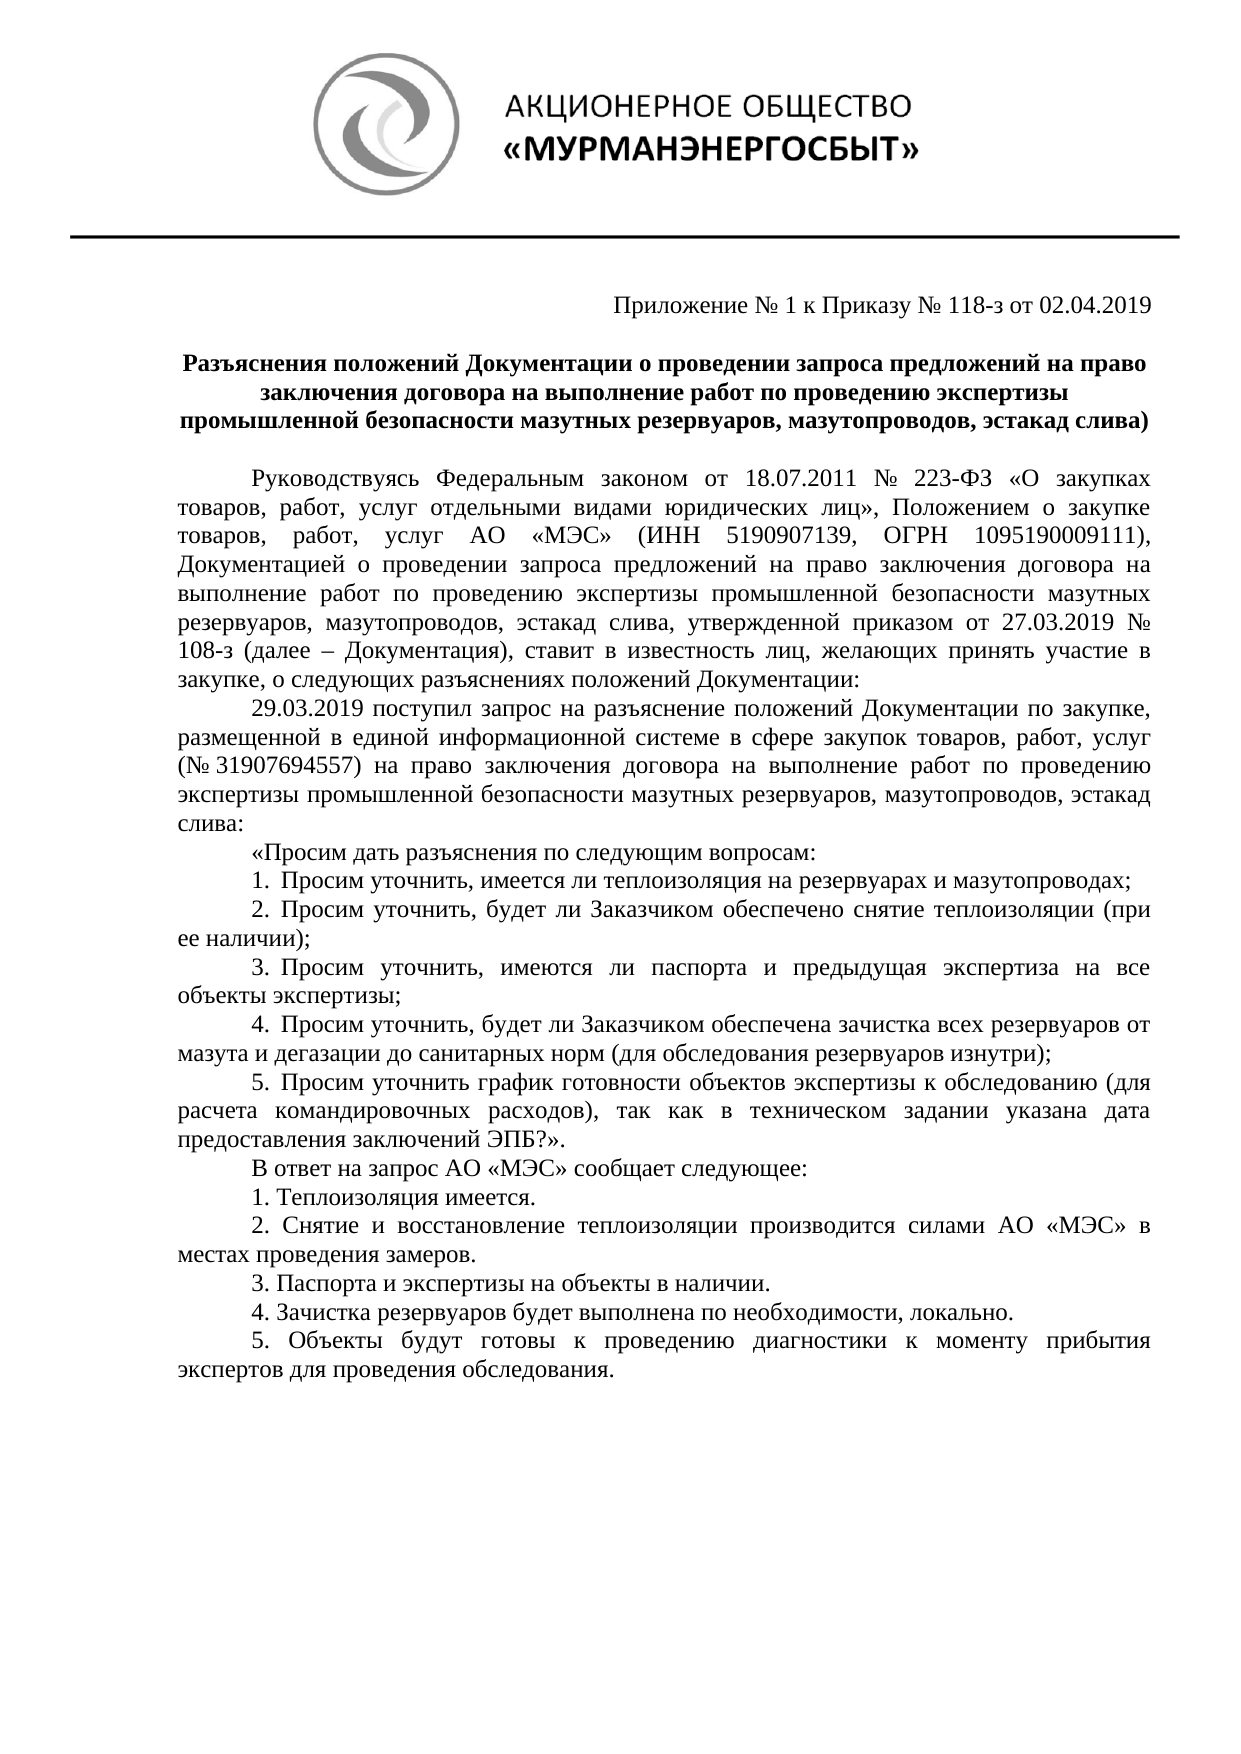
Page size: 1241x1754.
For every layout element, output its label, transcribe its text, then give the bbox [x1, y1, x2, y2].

text «Просим дать разъяснения по следующим вопросам: [177, 837, 1152, 866]
list Просим уточнить, будет ли Заказчиком обеспечена зачистка всех резервуаров от мазута и дегазации до санитарных норм (для обследования резервуаров изнутри); [177, 1009, 1152, 1067]
text 2. Снятие и восстановление теплоизоляции производится силами АО «МЭС» в местах проведения замеров. [177, 1211, 1152, 1268]
list Просим уточнить, будет ли Заказчиком обеспечено снятие теплоизоляции (при ее наличии); [177, 894, 1152, 952]
text 5. Объекты будут готовы к проведению диагностики к моменту прибытия экспертов для проведения обследования. [177, 1326, 1152, 1383]
text 4. Зачистка резервуаров будет выполнена по необходимости, локально. [177, 1297, 1152, 1326]
list Просим уточнить график готовности объектов экспертизы к обследованию (для расчета командировочных расходов), так как в техническом задании указана дата предоставления заключений ЭПБ?». [177, 1067, 1152, 1153]
text Приложение № 1 к Приказу № 118-з от 02.04.2019 [177, 291, 1152, 319]
text 29.03.2019 поступил запрос на разъяснение положений Документации по закупке, размещенной в единой информационной системе в сфере закупок товаров, работ, услуг (№ 31907694557) на право заключения договора на выполнение работ по проведению экспертизы промышленной безопасности мазутных резервуаров, мазутопроводов, эстакад слива: [177, 693, 1152, 837]
text 3. Паспорта и экспертизы на объекты в наличии. [177, 1268, 1152, 1297]
list Просим уточнить, имеются ли паспорта и предыдущая экспертиза на все объекты экспертизы; [177, 952, 1152, 1009]
list Просим уточнить, имеется ли теплоизоляция на резервуарах и мазутопроводах; [177, 866, 1152, 894]
text В ответ на запрос АО «МЭС» сообщает следующее: [177, 1153, 1152, 1182]
text 1. Теплоизоляция имеется. [177, 1182, 1152, 1211]
text Разъяснения положений Документации о проведении запроса предложений на право заключения договора на выполнение работ по проведению экспертизы промышленной безопасности мазутных резервуаров, мазутопроводов, эстакад слива) [177, 348, 1152, 434]
text Руководствуясь Федеральным законом от 18.07.2011 № 223-ФЗ «О закупках товаров, работ, услуг отдельными видами юридических лиц», Положением о закупке товаров, работ, услуг АО «МЭС» (ИНН 5190907139, ОГРН 1095190009111), Документацией о проведении запроса предложений на право заключения договора на выполнение работ по проведению экспертизы промышленной безопасности мазутных резервуаров, мазутопроводов, эстакад слива, утвержденной приказом от 27.03.2019 № 108-з (далее – Документация), ставит в известность лиц, желающих принять участие в закупке, о следующих разъяснениях положений Документации: [177, 463, 1152, 693]
